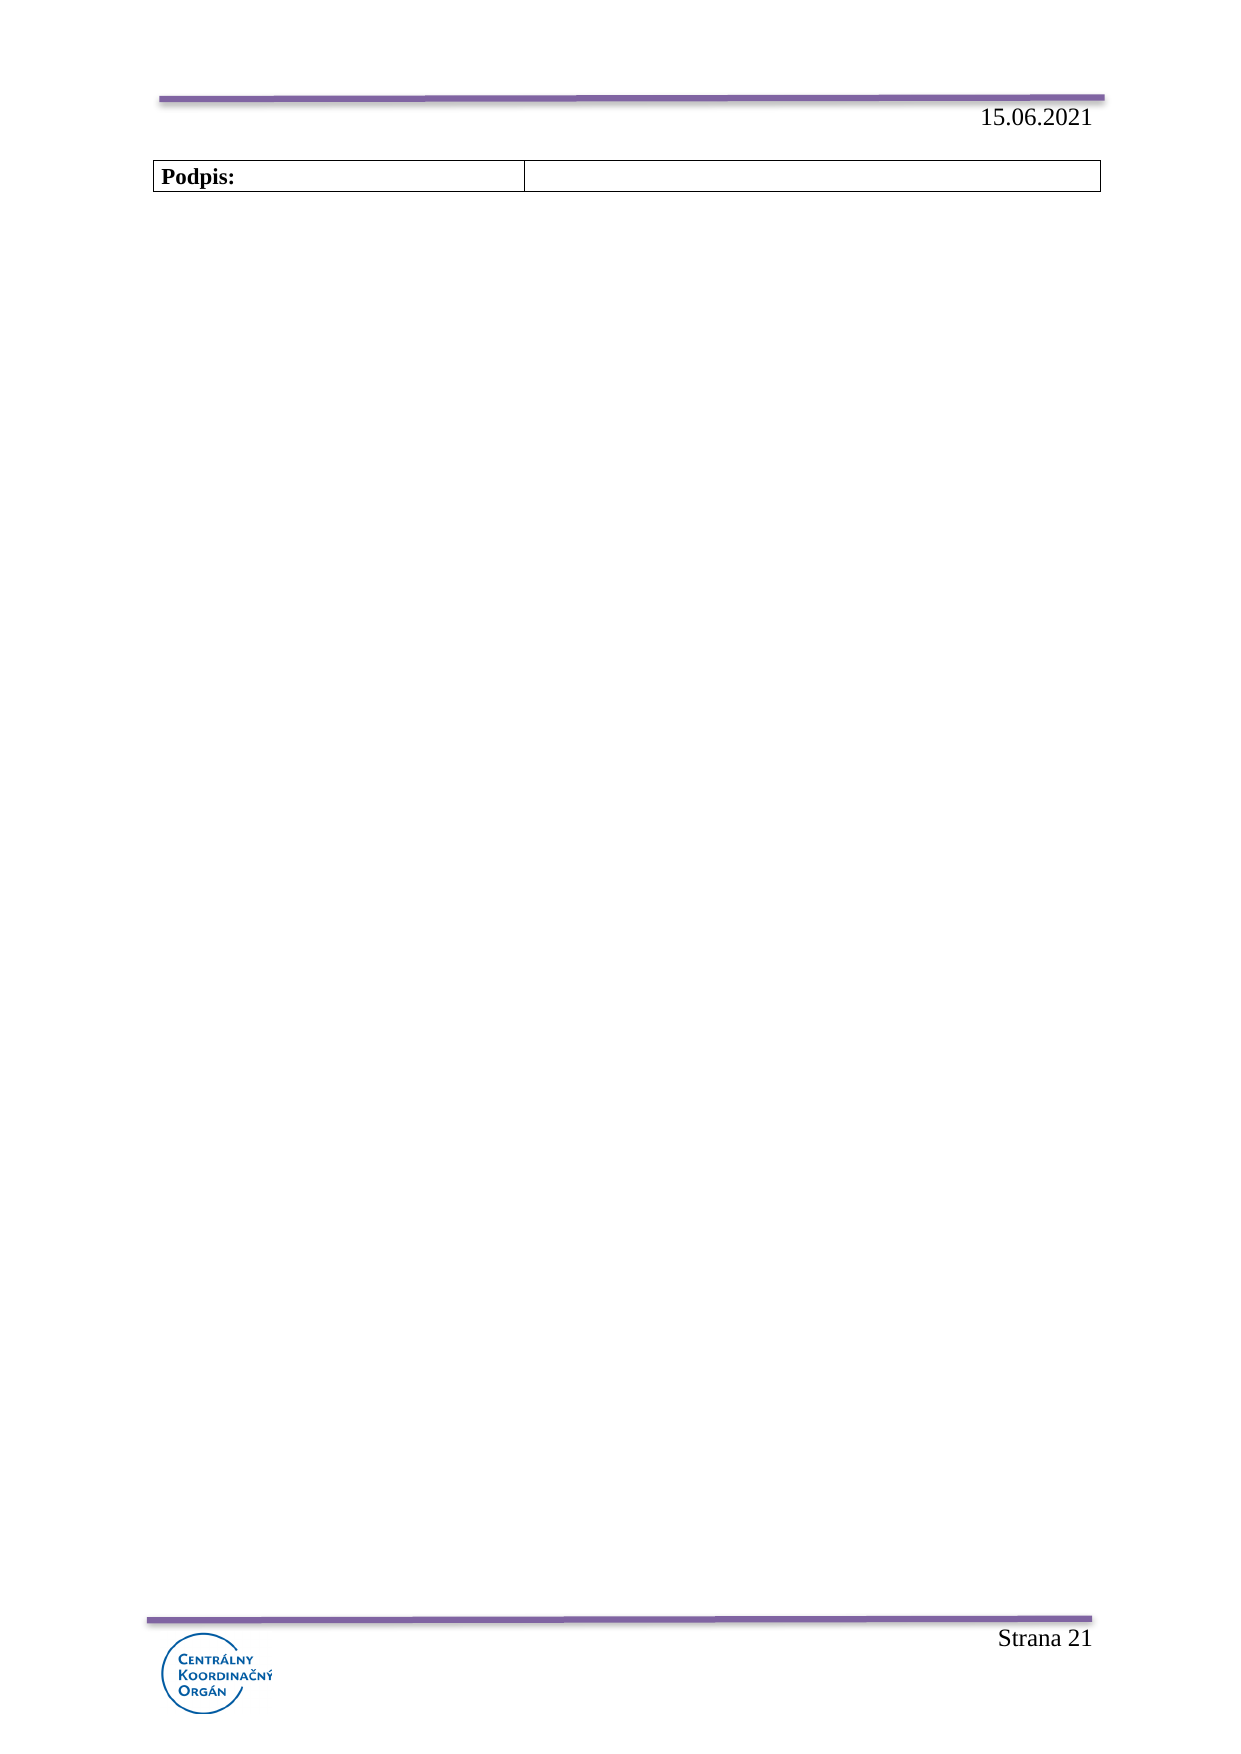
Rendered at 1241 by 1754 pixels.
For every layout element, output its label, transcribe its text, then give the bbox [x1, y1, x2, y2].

picture [159, 1631, 272, 1713]
table_cell [525, 161, 1100, 191]
table_cell Podpis: [154, 161, 524, 191]
